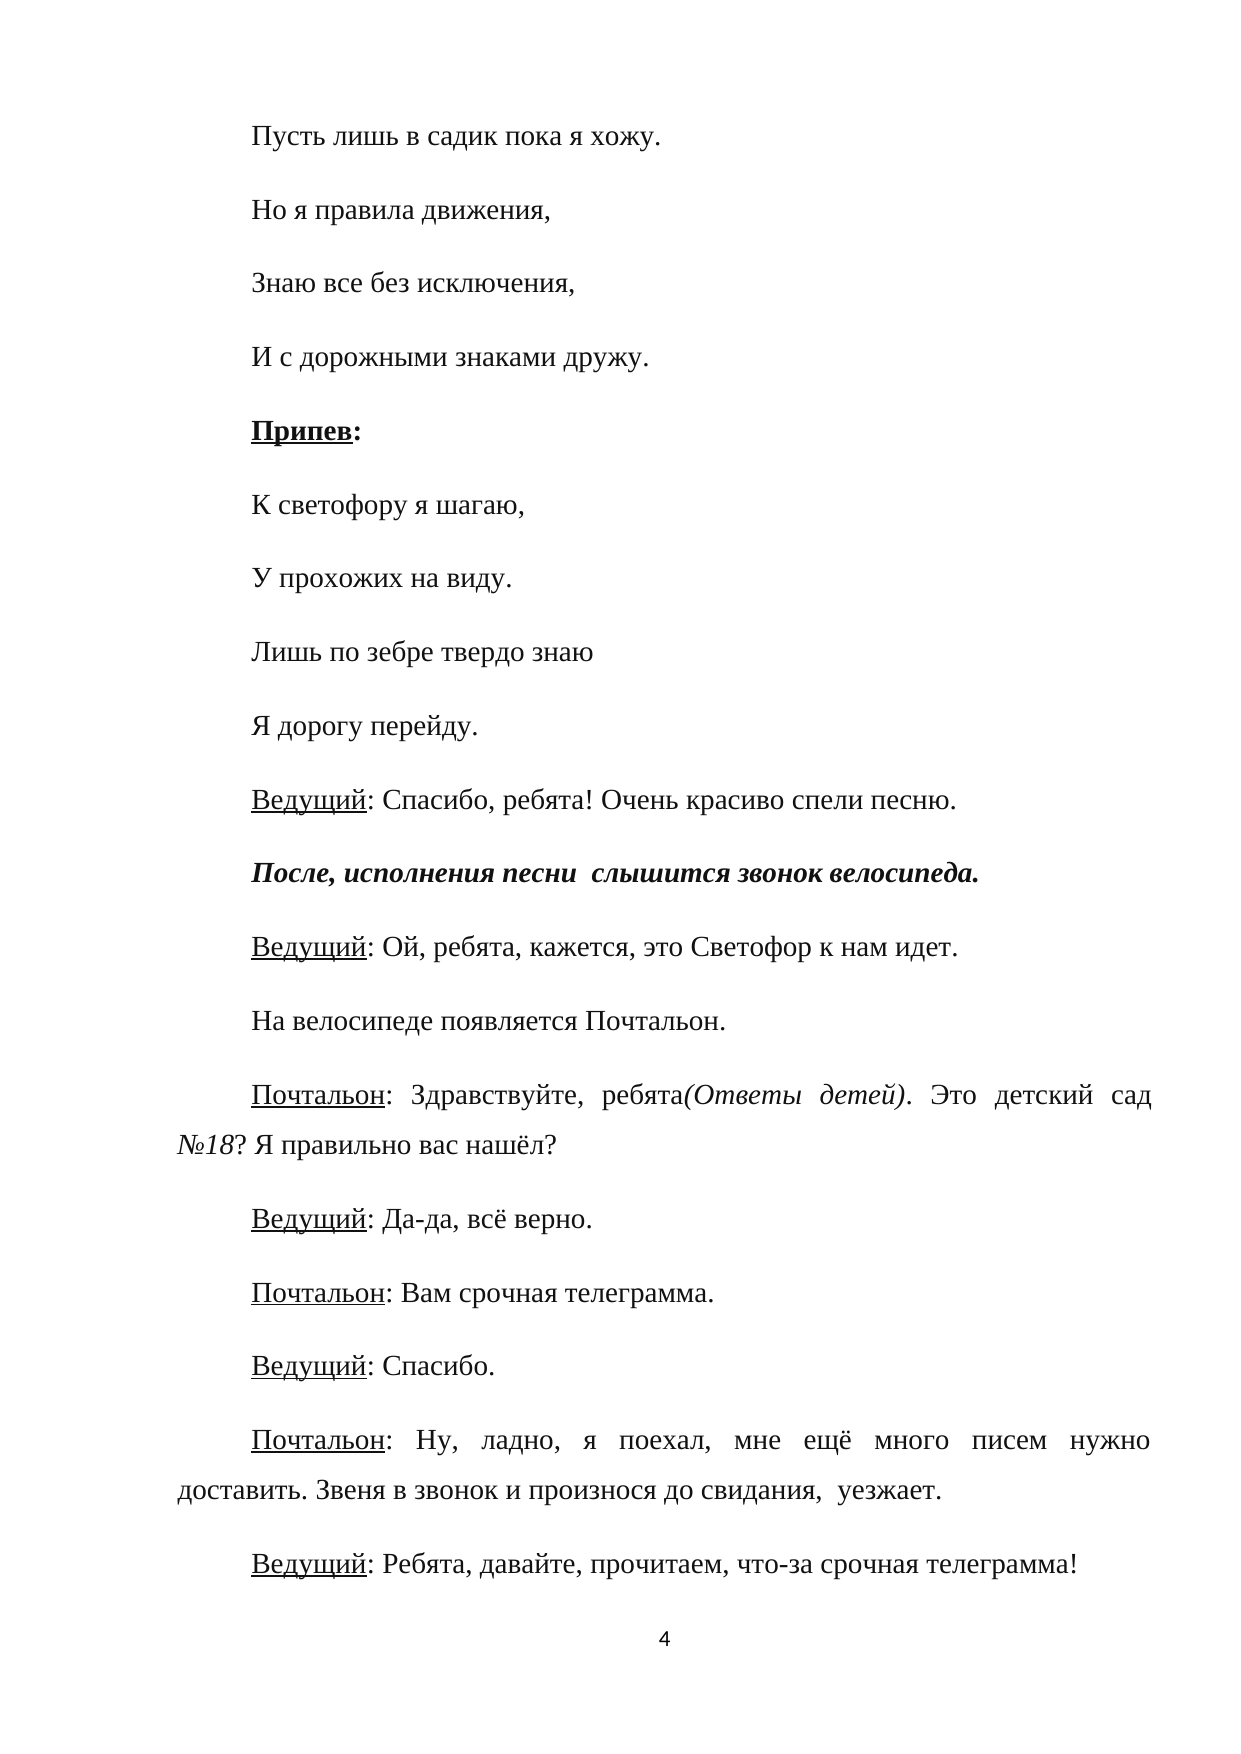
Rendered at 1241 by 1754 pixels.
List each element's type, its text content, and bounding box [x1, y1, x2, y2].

text Я дорогу перейду. [177, 708, 1152, 742]
text Почтальон: Вам срочная телеграмма. [177, 1275, 1152, 1308]
text Ведущий: Спасибо, ребята! Очень красиво спели песню. [177, 782, 1152, 815]
text Лишь по зебре твердо знаю [177, 634, 1152, 668]
text И с дорожными знаками дружу. [177, 339, 1152, 373]
text Ведущий: Спасибо. [177, 1348, 1152, 1382]
text Почтальон: Ну, ладно, я поехал, мне ещё много писем нужно доставить. Звеня в звонок и произнося до свидания, уезжает. [177, 1422, 1152, 1506]
text Ведущий: Ой, ребята, кажется, это Светофор к нам идет. [177, 929, 1152, 963]
text После, исполнения песни слышится звонок велосипеда. [177, 856, 1152, 889]
text Ведущий: Да-да, всё верно. [177, 1201, 1152, 1234]
text На велосипеде появляется Почтальон. [177, 1003, 1152, 1037]
text Ведущий: Ребята, давайте, прочитаем, что-за срочная телеграмма! [177, 1546, 1152, 1580]
text Знаю все без исключения, [177, 266, 1152, 299]
text К светофору я шагаю, [177, 487, 1152, 520]
text Но я правила движения, [177, 192, 1152, 225]
text Пусть лишь в садик пока я хожу. [177, 118, 1152, 152]
text Почтальон: Здравствуйте, ребята(Ответы детей). Это детский сад №18? Я правильно вас нашёл? [177, 1077, 1152, 1161]
text Припев: [177, 413, 1152, 447]
text У прохожих на виду. [177, 561, 1152, 594]
